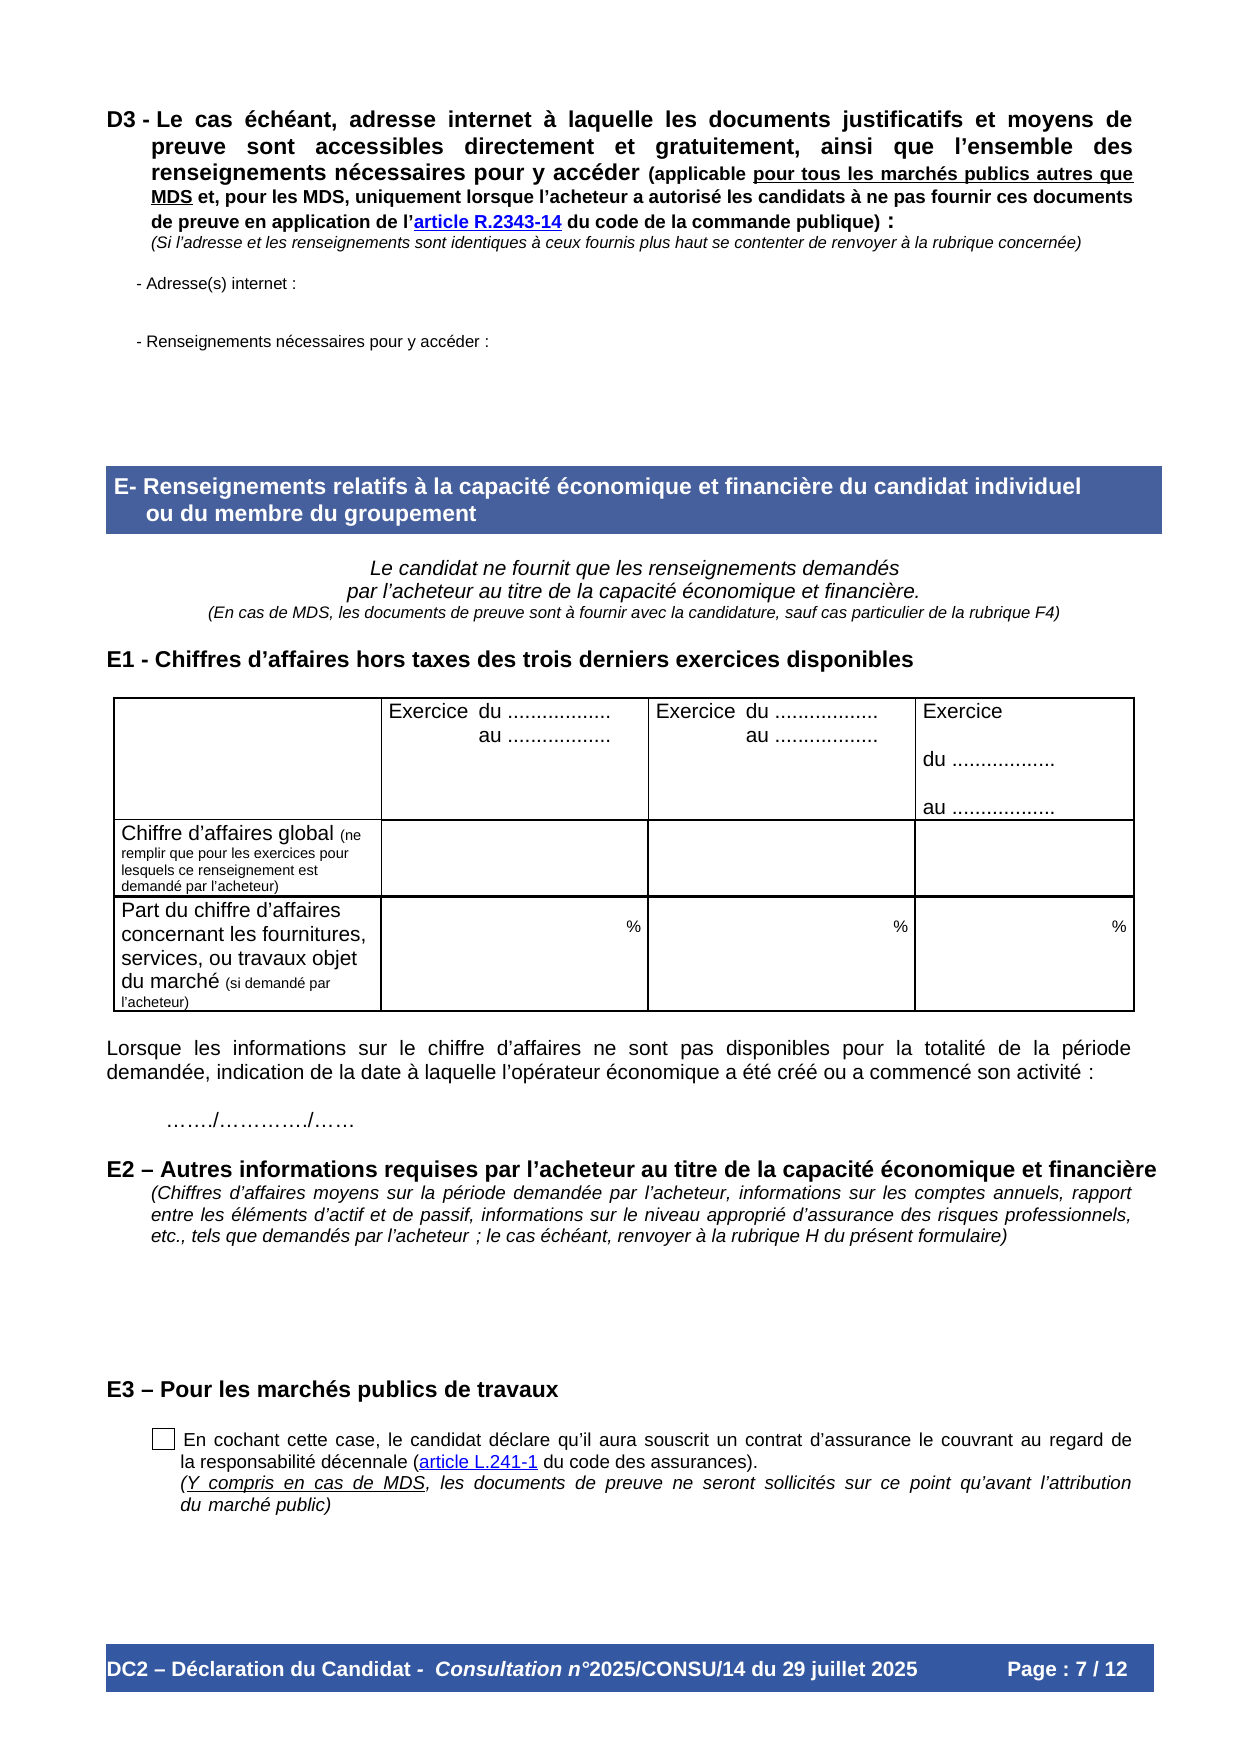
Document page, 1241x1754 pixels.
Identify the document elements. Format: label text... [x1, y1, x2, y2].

table_cell Chiffre d’affaires global (ne remplir que pour les exercices pour lesquels ce renseignement est demandé par l’acheteur) [115, 820, 381, 895]
text D3 - Le cas échéant, adresse internet à laquelle les documents justificatifs et moyens de preuve sont accessibles directement et gratuitement, ainsi que l’ensemble des renseignements nécessaires pour y accéder (applicable pour tous les marchés publics autres que MDS et, pour les MDS, uniquement lorsque l’acheteur a autorisé les candidats à ne pas fournir ces documents de preuve en application de l’article R.2343-14 du code de la commande publique) : [106, 106, 1134, 233]
table_header [115, 699, 381, 818]
table_cell % [649, 898, 914, 1010]
table_cell Part du chiffre d’affaires concernant les fournitures, services, ou travaux objet du marché (si demandé par l’acheteur) [115, 898, 380, 1010]
table_cell [649, 821, 914, 895]
table_header Exercice du .................. au .................. [382, 699, 648, 818]
text E3 – Pour les marchés publics de travaux [106, 1376, 1134, 1403]
table_cell % [382, 898, 647, 1010]
text Le candidat ne fournit que les renseignements demandés [136, 555, 1134, 579]
text E2 – Autres informations requises par l’acheteur au titre de la capacité économique et financière [106, 1156, 1234, 1182]
table_header Exercice du .................. au .................. [649, 699, 915, 818]
table_header E- Renseignements relatifs à la capacité économique et financière du candidat individuel ou du membre du groupement [106, 466, 1162, 534]
text ……./…………./…… [165, 1108, 1134, 1132]
text - Adresse(s) internet : [136, 274, 1134, 293]
text E1 - Chiffres d’affaires hors taxes des trois derniers exercices disponibles [106, 646, 1134, 673]
table_header Exercice du .................. au .................. [916, 699, 1133, 818]
text (Si l’adresse et les renseignements sont identiques à ceux fournis plus haut se contenter de renvoyer à la rubrique concernée) [151, 233, 1134, 252]
text Lorsque les informations sur le chiffre d’affaires ne sont pas disponibles pour la totalité de la période demandée, indication de la date à laquelle l’opérateur économique a été créé ou a commencé son activité : [106, 1036, 1134, 1084]
table_cell [382, 821, 647, 895]
text En cochant cette case, le candidat déclare qu’il aura souscrit un contrat d’assurance le couvrant au regard de la responsabilité décennale (article L.241-1 du code des assurances). [151, 1427, 1134, 1472]
text (Chiffres d’affaires moyens sur la période demandée par l’acheteur, informations sur les comptes annuels, rapport entre les éléments d’actif et de passif, informations sur le niveau approprié d’assurance des risques professionnels, etc., tels que demandés par l’acheteur ; le cas échéant, renvoyer à la rubrique H du présent formulaire) [151, 1182, 1134, 1247]
text - Renseignements nécessaires pour y accéder : [136, 332, 1134, 351]
text (Y compris en cas de MDS, les documents de preuve ne seront sollicités sur ce point qu’avant l’attribution du marché public) [180, 1472, 1134, 1515]
table_cell [916, 821, 1133, 895]
text par l’acheteur au titre de la capacité économique et financière. (En cas de MDS, les documents de preuve sont à fournir avec la candidature, sauf cas particulier de la rubrique F4) [136, 579, 1134, 622]
table_cell % [916, 898, 1133, 1010]
